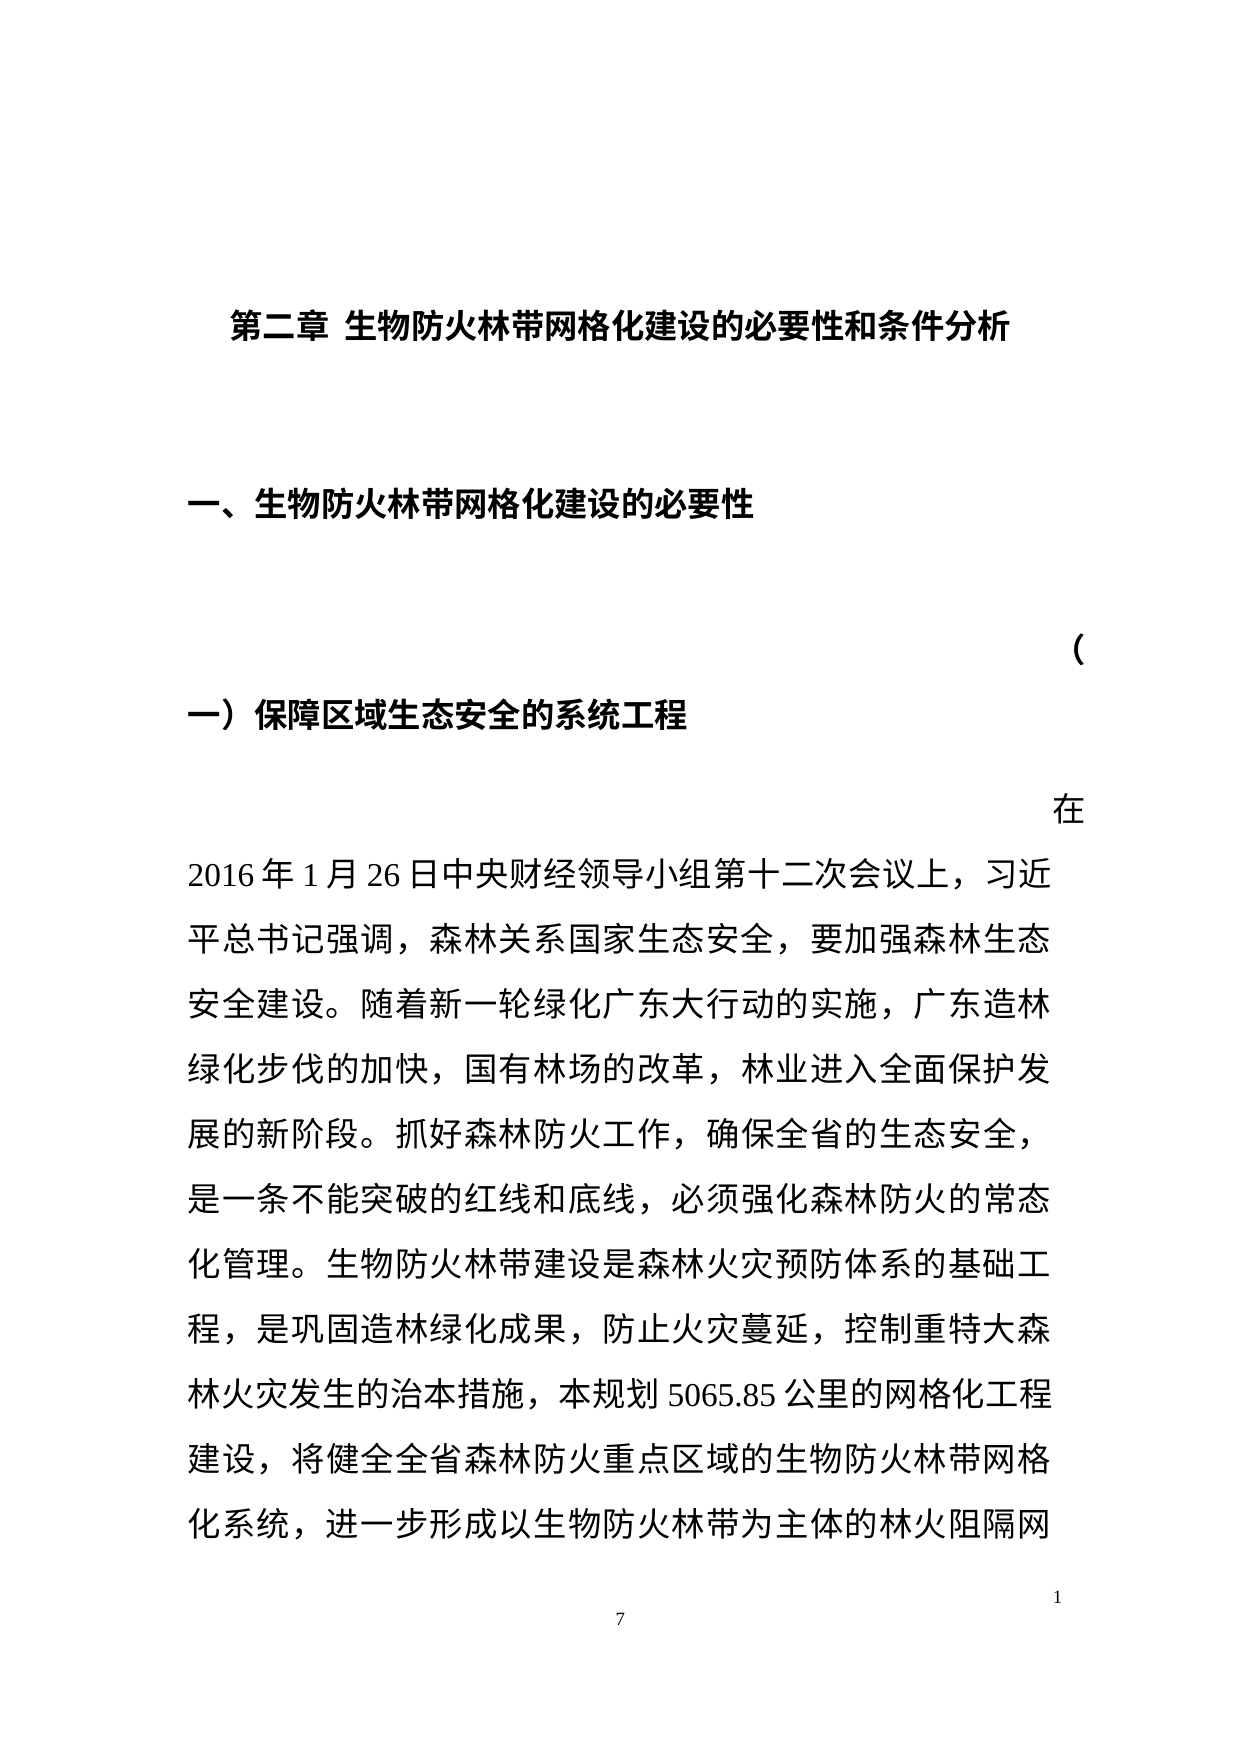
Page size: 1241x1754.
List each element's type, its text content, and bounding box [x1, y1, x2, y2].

subtitle 一、生物防火林带网格化建设的必要性 [187, 470, 1053, 535]
subtitle 第二章 生物防火林带网格化建设的必要性和条件分析 [187, 292, 1053, 357]
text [187, 775, 1053, 1555]
subtitle （一）保障区域生态安全的系统工程 [187, 616, 1053, 746]
